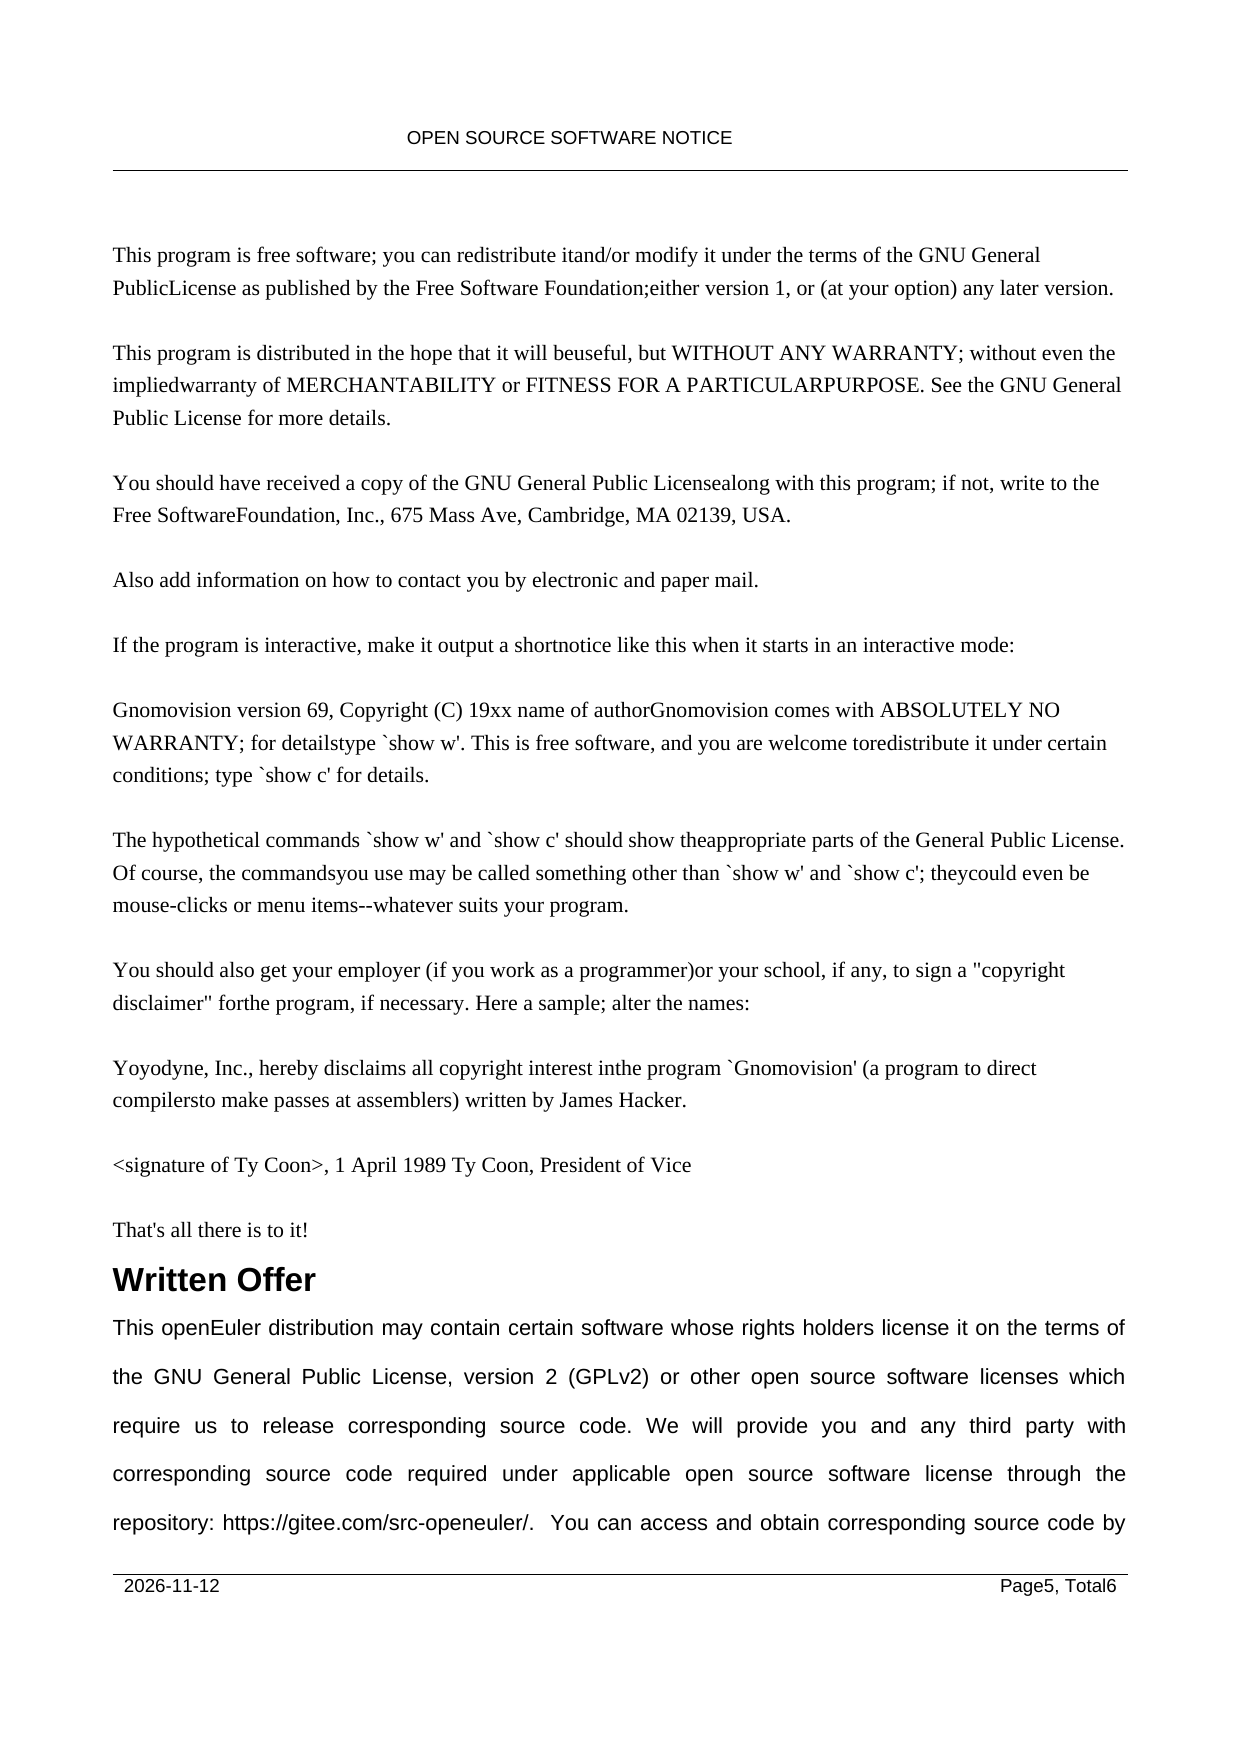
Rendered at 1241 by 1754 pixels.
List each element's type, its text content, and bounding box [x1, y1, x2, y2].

text <signature of Ty Coon>, 1 April 1989 Ty Coon, President of Vice [112, 1149, 1128, 1181]
text Yoyodyne, Inc., hereby disclaims all copyright interest inthe program `Gnomovision' (a program to direct compilersto make passes at assemblers) written by James Hacker. [112, 1051, 1128, 1116]
text That's all there is to it! [112, 1214, 1128, 1246]
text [112, 1311, 1128, 1539]
text The hypothetical commands `show w' and `show c' should show theappropriate parts of the General Public License. Of course, the commandsyou use may be called something other than `show w' and `show c'; theycould even be mouse-clicks or menu items--whatever suits your program. [112, 824, 1128, 921]
text This program is free software; you can redistribute itand/or modify it under the terms of the GNU General PublicLicense as published by the Free Software Foundation;either version 1, or (at your option) any later version. [112, 239, 1128, 304]
text If the program is interactive, make it output a shortnotice like this when it starts in an interactive mode: [112, 629, 1128, 661]
text You should also get your employer (if you work as a programmer)or your school, if any, to sign a "copyright disclaimer" forthe program, if necessary. Here a sample; alter the names: [112, 954, 1128, 1019]
text Also add information on how to contact you by electronic and paper mail. [112, 564, 1128, 596]
text This program is distributed in the hope that it will beuseful, but WITHOUT ANY WARRANTY; without even the impliedwarranty of MERCHANTABILITY or FITNESS FOR A PARTICULARPURPOSE. See the GNU General Public License for more details. [112, 336, 1128, 434]
text Written Offer [112, 1246, 1128, 1311]
text Gnomovision version 69, Copyright (C) 19xx name of authorGnomovision comes with ABSOLUTELY NO WARRANTY; for detailstype `show w'. This is free software, and you are welcome toredistribute it under certain conditions; type `show c' for details. [112, 694, 1128, 791]
text You should have received a copy of the GNU General Public Licensealong with this program; if not, write to the Free SoftwareFoundation, Inc., 675 Mass Ave, Cambridge, MA 02139, USA. [112, 466, 1128, 531]
